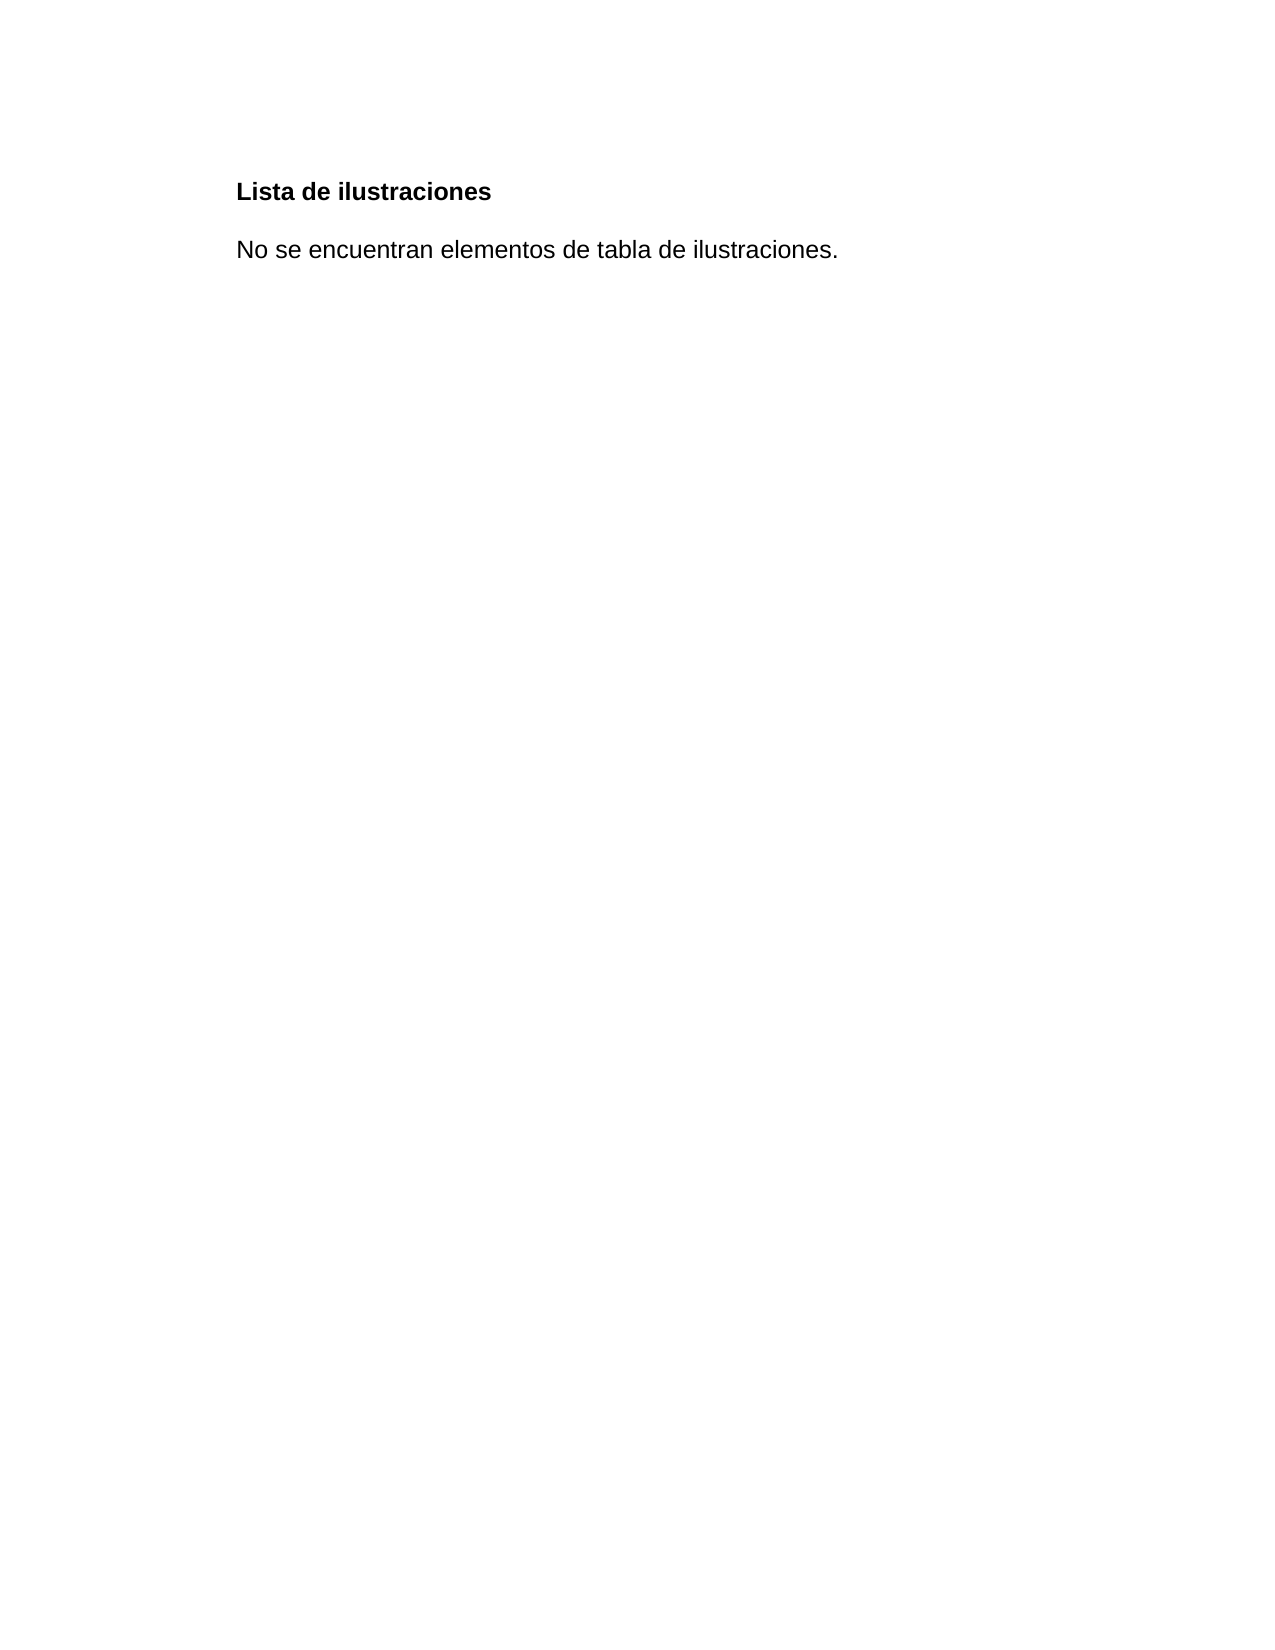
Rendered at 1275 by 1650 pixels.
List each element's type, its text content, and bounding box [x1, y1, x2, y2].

text Lista de ilustraciones [236, 177, 1157, 206]
